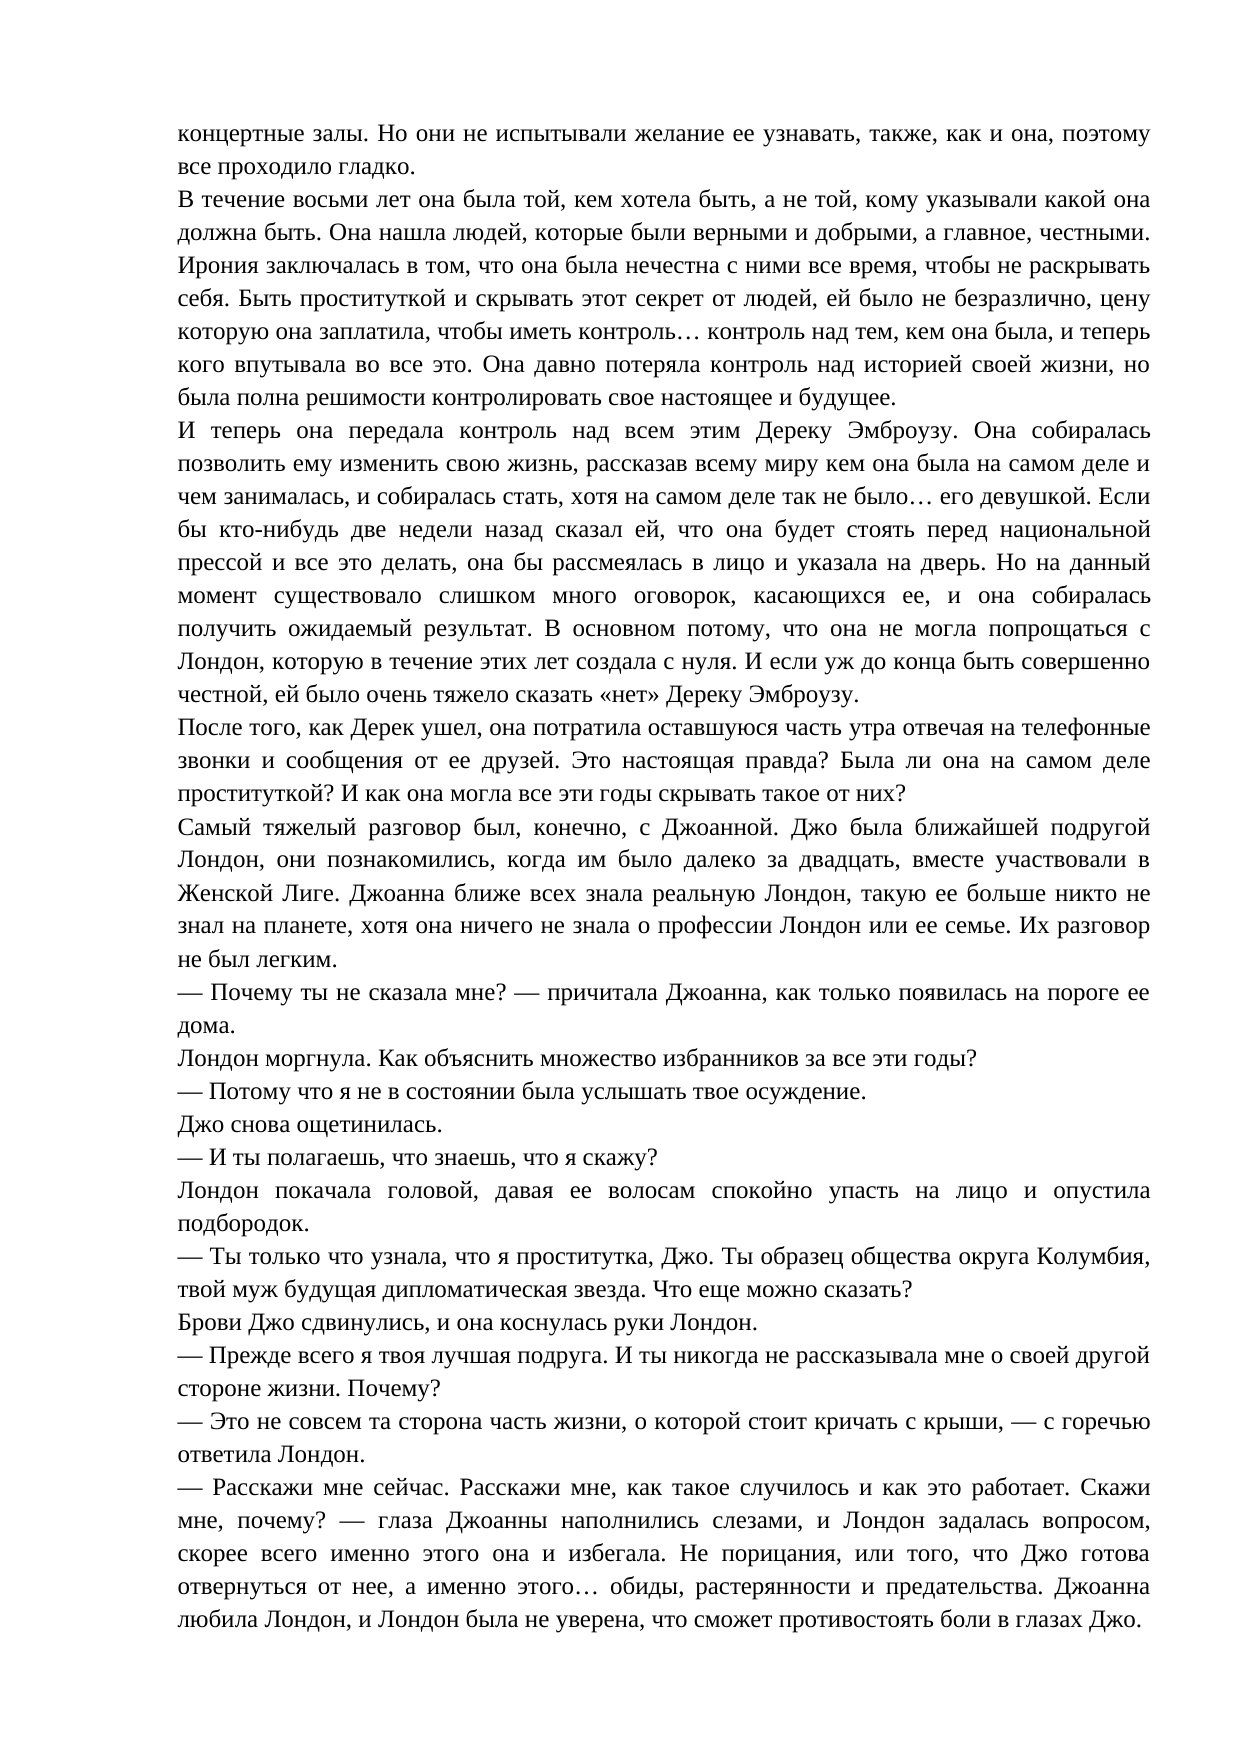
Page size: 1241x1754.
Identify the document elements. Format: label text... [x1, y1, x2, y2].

text Лондон моргнула. Как объяснить множество избранников за все эти годы? [177, 1043, 1152, 1071]
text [177, 118, 1152, 180]
text — Почему ты не сказала мне? — причитала Джоанна, как только появилась на пороге ее дома. [177, 977, 1152, 1038]
text — Расскажи мне сейчас. Расскажи мне, как такое случилось и как это работает. Скажи мне, почему? — глаза Джоанны наполнились слезами, и Лондон задалась вопросом, скорее всего именно этого она и избегала. Не порицания, или того, что Джо готова отвернуться от нее, а именно этого… обиды, растерянности и предательства. Джоанна любила Лондон, и Лондон была не уверена, что сможет противостоять боли в глазах Джо. [177, 1472, 1152, 1633]
text Лондон покачала головой, давая ее волосам спокойно упасть на лицо и опустила подбородок. [177, 1175, 1152, 1237]
text После того, как Дерек ушел, она потратила оставшуюся часть утра отвечая на телефонные звонки и сообщения от ее друзей. Это настоящая правда? Была ли она на самом деле проституткой? И как она могла все эти годы скрывать такое от них? [177, 712, 1152, 807]
text — Прежде всего я твоя лучшая подруга. И ты никогда не рассказывала мне о своей другой стороне жизни. Почему? [177, 1340, 1152, 1402]
text — Это не совсем та сторона часть жизни, о которой стоит кричать с крыши, — с горечью ответила Лондон. [177, 1406, 1152, 1468]
text — Потому что я не в состоянии была услышать твое осуждение. [177, 1076, 1152, 1104]
text В течение восьми лет она была той, кем хотела быть, а не той, кому указывали какой она должна быть. Она нашла людей, которые были верными и добрыми, а главное, честными. Ирония заключалась в том, что она была нечестна с ними все время, чтобы не раскрывать себя. Быть проституткой и скрывать этот секрет от людей, ей было не безразлично, цену которую она заплатила, чтобы иметь контроль… контроль над тем, кем она была, и теперь кого впутывала во все это. Она давно потеряла контроль над историей своей жизни, но была полна решимости контролировать свое настоящее и будущее. [177, 184, 1152, 411]
text Самый тяжелый разговор был, конечно, с Джоанной. Джо была ближайшей подругой Лондон, они познакомились, когда им было далеко за двадцать, вместе участвовали в Женской Лиге. Джоанна ближе всех знала реальную Лондон, такую ее больше никто не знал на планете, хотя она ничего не знала о профессии Лондон или ее семье. Их разговор не был легким. [177, 812, 1152, 972]
text — Ты только что узнала, что я проститутка, Джо. Ты образец общества округа Колумбия, твой муж будущая дипломатическая звезда. Что еще можно сказать? [177, 1241, 1152, 1303]
text Брови Джо сдвинулись, и она коснулась руки Лондон. [177, 1307, 1152, 1336]
text И теперь она передала контроль над всем этим Дереку Эмброузу. Она собиралась позволить ему изменить свою жизнь, рассказав всему миру кем она была на самом деле и чем занималась, и собиралась стать, хотя на самом деле так не было… его девушкой. Если бы кто-нибудь две недели назад сказал ей, что она будет стоять перед национальной прессой и все это делать, она бы рассмеялась в лицо и указала на дверь. Но на данный момент существовало слишком много оговорок, касающихся ее, и она собиралась получить ожидаемый результат. В основном потому, что она не могла попрощаться с Лондон, которую в течение этих лет создала с нуля. И если уж до конца быть совершенно честной, ей было очень тяжело сказать «нет» Дереку Эмброузу. [177, 415, 1152, 708]
text — И ты полагаешь, что знаешь, что я скажу? [177, 1142, 1152, 1171]
text Джо снова ощетинилась. [177, 1109, 1152, 1137]
